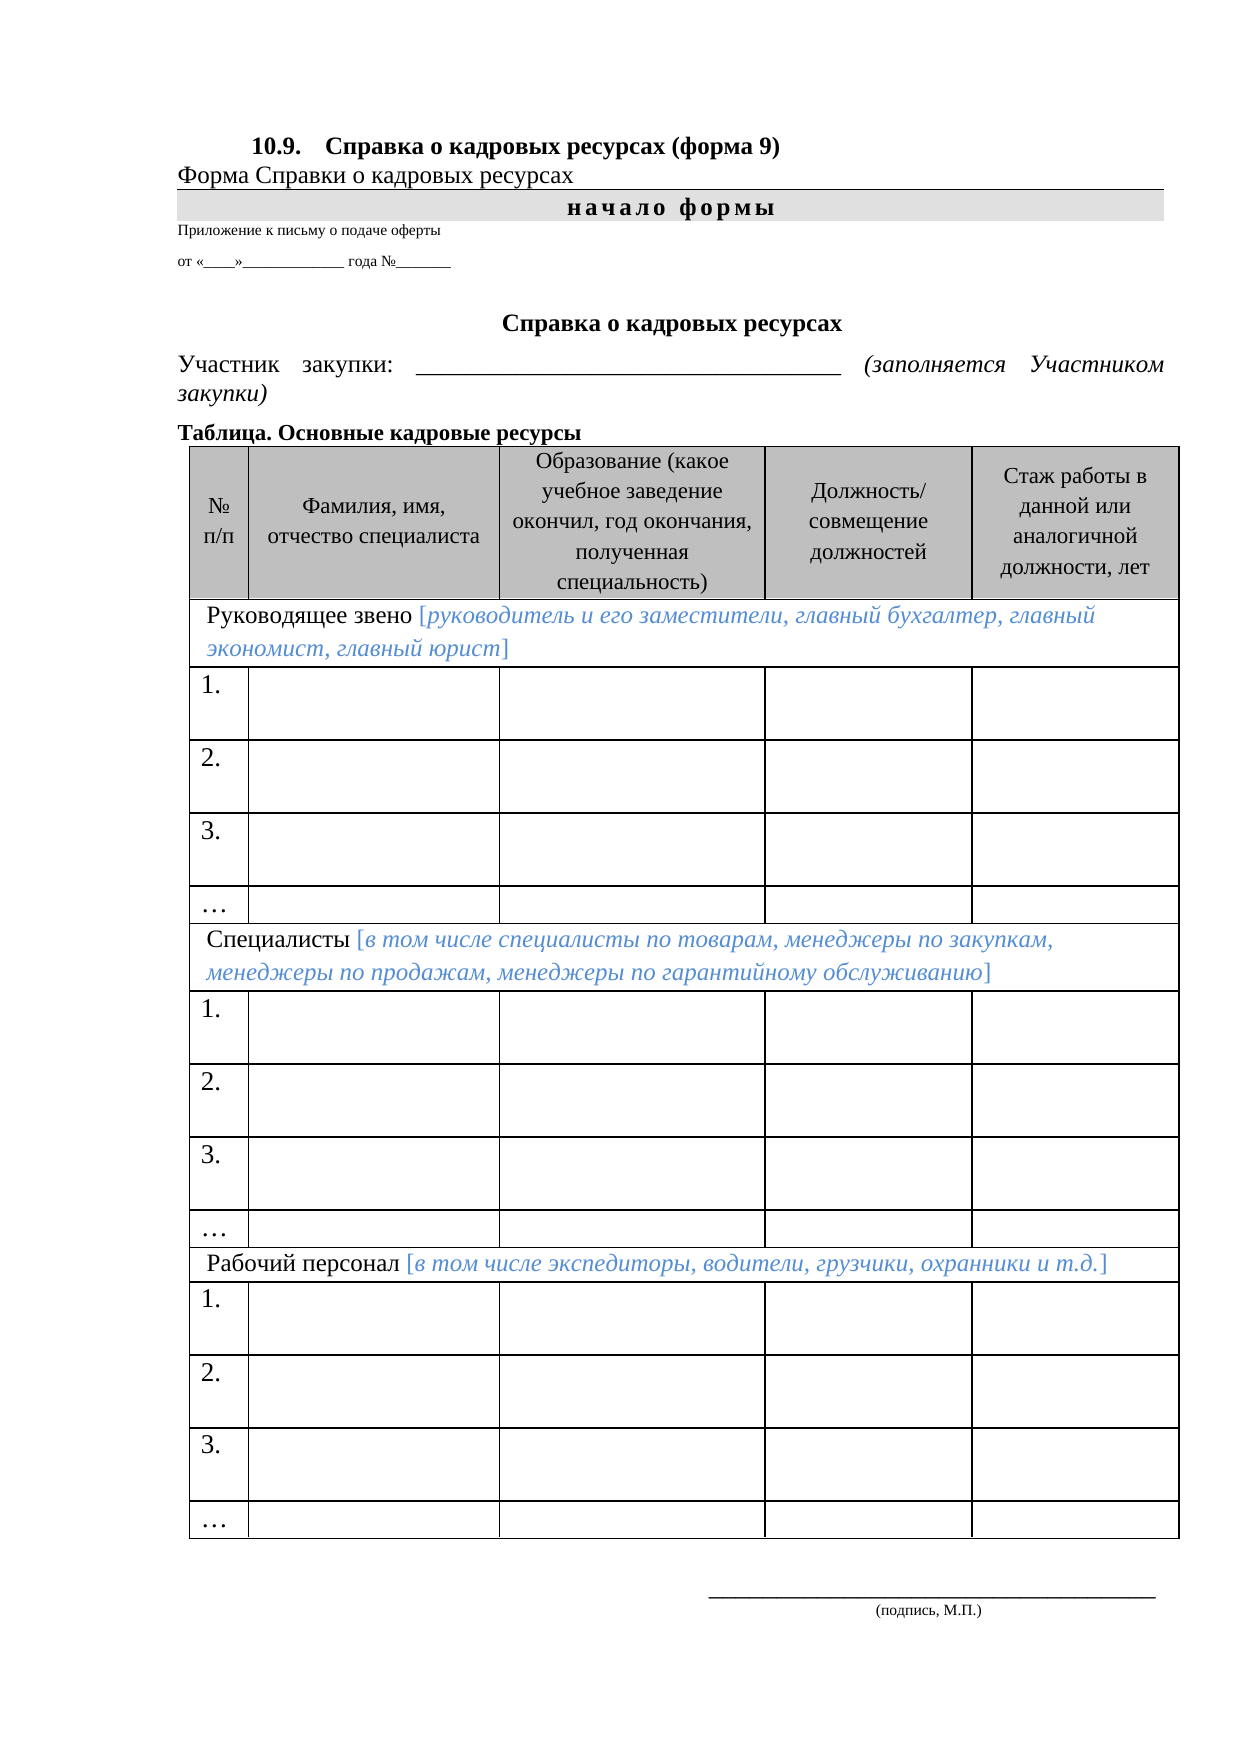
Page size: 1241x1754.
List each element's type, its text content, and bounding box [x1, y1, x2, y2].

table_cell Рабочий персонал [в том числе экспедиторы, водители, грузчики, охранники и т.д.] [190, 1248, 1178, 1281]
table_cell [500, 814, 764, 885]
table_cell [766, 992, 971, 1063]
table_cell [766, 814, 971, 885]
text Приложение к письму о подаче оферты от «____»_____________ года №_______ [177, 221, 1167, 283]
text Справка о кадровых ресурсах [177, 308, 1167, 337]
table_cell [973, 668, 1178, 739]
table_cell [249, 1429, 499, 1500]
table_cell [766, 1211, 971, 1246]
table_cell [190, 668, 248, 739]
table_cell [973, 814, 1178, 885]
table_cell [500, 1502, 764, 1537]
table_cell Руководящее звено [руководитель и его заместители, главный бухгалтер, главный экономист, главный юрист] [190, 600, 1178, 666]
table_cell [766, 1429, 971, 1500]
table_cell [249, 1356, 499, 1427]
table_cell [500, 1429, 764, 1500]
table_header № п/п [190, 447, 248, 598]
table_header Стаж работы в данной или аналогичной должности, лет [973, 447, 1178, 598]
table_cell [190, 741, 248, 812]
table_cell … [190, 887, 248, 922]
text Участник закупки: __________________________________ (заполняется Участником закупки) [177, 349, 1167, 407]
text Таблица. Основные кадровые ресурсы [177, 419, 1167, 446]
table_cell [249, 668, 499, 739]
table_cell [973, 741, 1178, 812]
table_cell [249, 1502, 499, 1537]
table_cell … [190, 1211, 248, 1246]
table_cell [190, 992, 248, 1063]
table_cell [973, 1211, 1178, 1246]
table_cell [249, 1211, 499, 1246]
table_cell [500, 992, 764, 1063]
table_cell [766, 1283, 971, 1354]
table_cell [190, 1283, 248, 1354]
table_header Должность/ совмещение должностей [766, 447, 971, 598]
table_cell [190, 814, 248, 885]
table_cell [766, 1502, 971, 1537]
table_cell [500, 1138, 764, 1209]
table_cell [249, 1065, 499, 1136]
table_cell [973, 1065, 1178, 1136]
table_cell [766, 1138, 971, 1209]
text Форма Справки о кадровых ресурсах [177, 160, 1167, 189]
table_cell Специалисты [в том числе специалисты по товарам, менеджеры по закупкам, менеджеры по продажам, менеджеры по гарантийному обслуживанию] [190, 924, 1178, 990]
table_cell [500, 887, 764, 922]
table_cell [190, 1138, 248, 1209]
table_cell [249, 1283, 499, 1354]
table_cell [973, 992, 1178, 1063]
table_cell [766, 1065, 971, 1136]
table_cell [500, 741, 764, 812]
table_header Фамилия, имя, отчество специалиста [249, 447, 499, 598]
table_cell [249, 741, 499, 812]
table_cell [973, 1502, 1178, 1537]
table_cell [973, 887, 1178, 922]
table_cell [500, 1211, 764, 1246]
table_cell [500, 668, 764, 739]
table_cell [973, 1429, 1178, 1500]
table_cell [500, 1356, 764, 1427]
table_cell [249, 814, 499, 885]
list Справка о кадровых ресурсах (форма 9) [177, 131, 1167, 160]
table_header _________________________________ (подпись, М.П.) [691, 1539, 1167, 1632]
table_header Образование (какое учебное заведение окончил, год окончания, полученная специальность) [500, 447, 764, 598]
table_cell [766, 668, 971, 739]
table_cell [500, 1065, 764, 1136]
table_cell [973, 1138, 1178, 1209]
table_cell [500, 1283, 764, 1354]
table_cell [190, 1065, 248, 1136]
table_cell [973, 1356, 1178, 1427]
table_cell [766, 1356, 971, 1427]
table_cell [190, 1356, 248, 1427]
table_cell [249, 887, 499, 922]
table_cell [766, 887, 971, 922]
table_cell [249, 1138, 499, 1209]
text начало формы [177, 190, 1164, 221]
table_cell [190, 1429, 248, 1500]
table_cell [766, 741, 971, 812]
table_cell [973, 1283, 1178, 1354]
table_cell … [190, 1502, 248, 1537]
table_cell [249, 992, 499, 1063]
